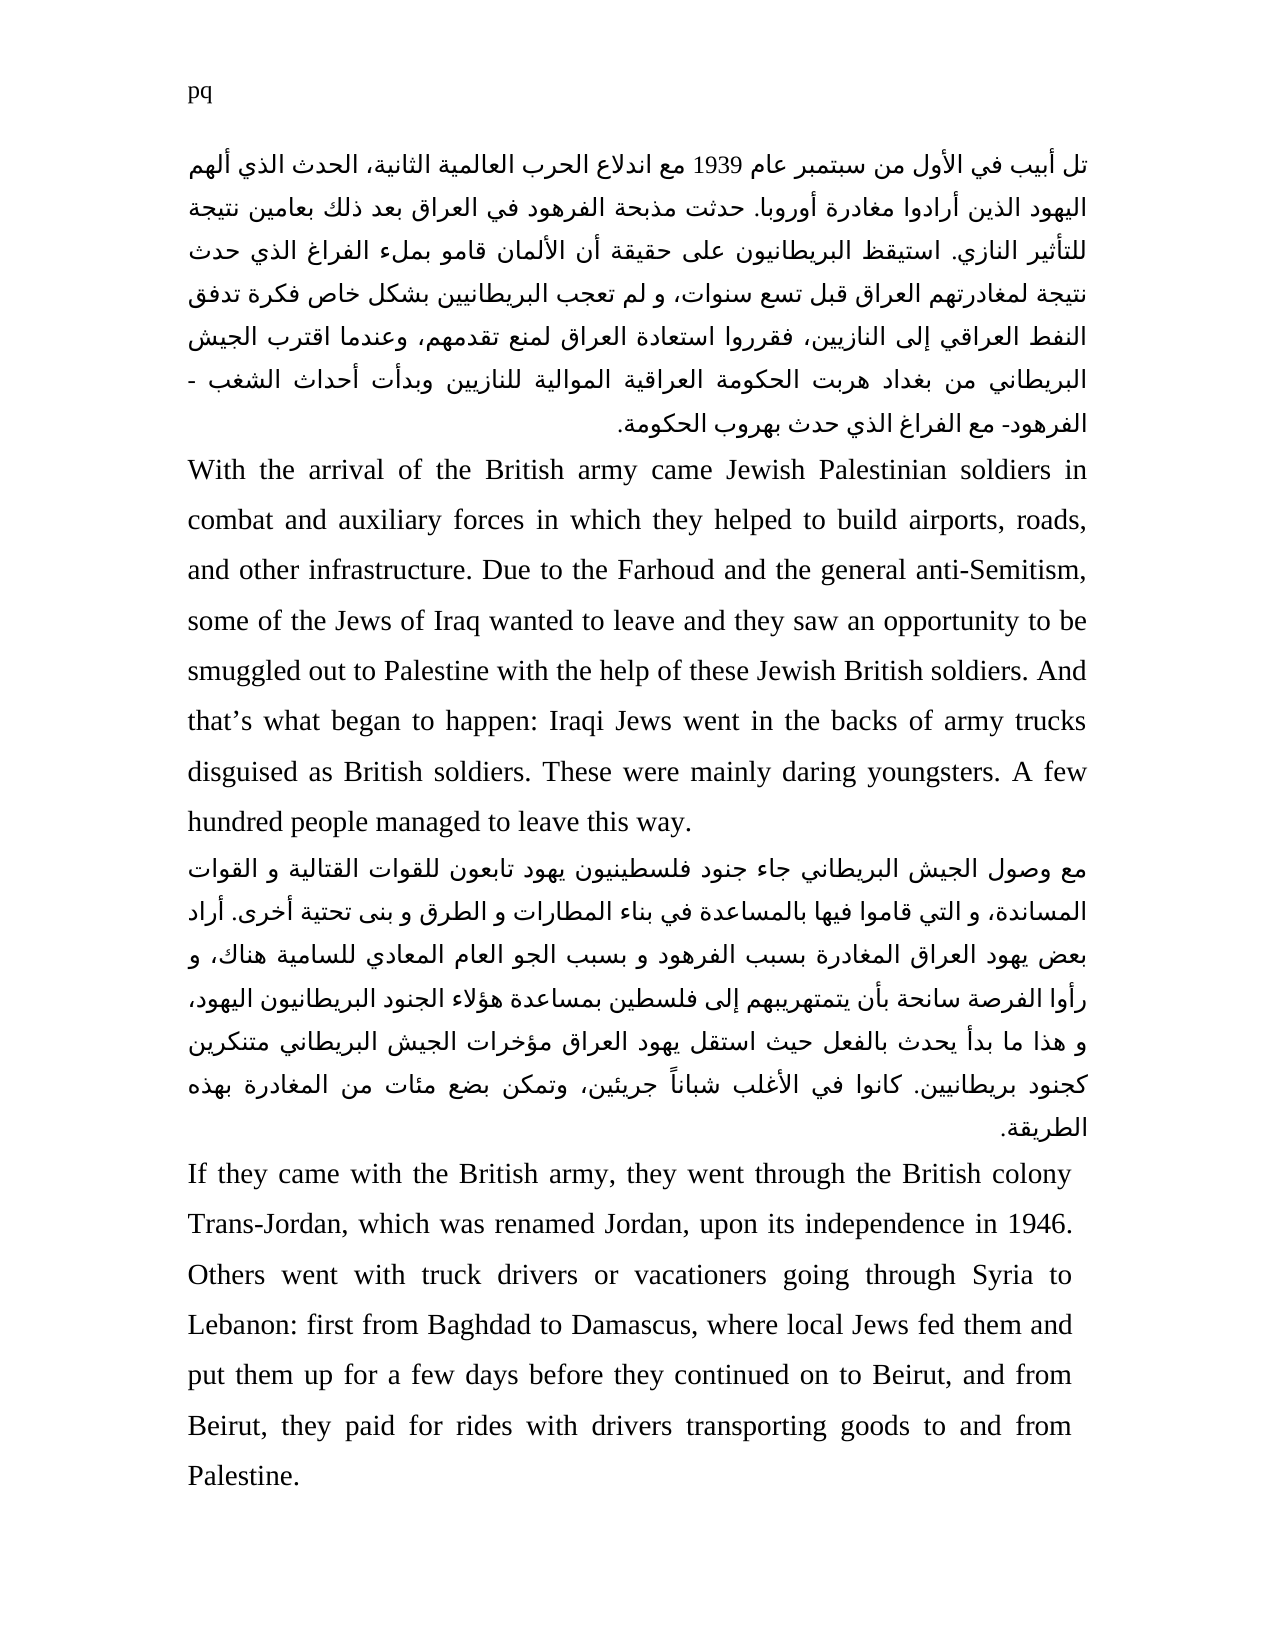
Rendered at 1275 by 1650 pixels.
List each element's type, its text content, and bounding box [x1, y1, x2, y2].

text If they came with the British army, they went through the British colony Trans-Jordan, which was renamed Jordan, upon its independence in 1946. Others went with truck drivers or vacationers going through Syria to Lebanon: first from Baghdad to Damascus, where local Jews fed them and put them up for a few days before they continued on to Beirut, and from Beirut, they paid for rides with drivers transporting goods to and from Palestine. [187, 1156, 1073, 1492]
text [187, 150, 1088, 437]
text مع وصول الجيش البريطاني جاء جنود فلسطينيون يهود تابعون للقوات القتالية و القوات المساندة، و التي قاموا فيها بالمساعدة في بناء المطارات و الطرق و بنى تحتية أخرى. أراد بعض يهود العراق المغادرة بسبب الفرهود و بسبب الجو العام المعادي للسامية هناك، و رأوا الفرصة سانحة بأن يتمتهريبهم إلى فلسطين بمساعدة هؤلاء الجنود البريطانيون اليهود، و هذا ما بدأ يحدث بالفعل حيث استقل يهود العراق مؤخرات الجيش البريطاني متنكرين كجنود بريطانيين. كانوا في الأغلب شباناً جريئين، وتمكن بضع مئات من المغادرة بهذه الطريقة. [187, 854, 1088, 1142]
text With the arrival of the British army came Jewish Palestinian soldiers in combat and auxiliary forces in which they helped to build airports, roads, and other infrastructure. Due to the Farhoud and the general anti-Semitism, some of the Jews of Iraq wanted to leave and they saw an opportunity to be smuggled out to Palestine with the help of these Jewish British soldiers. And that’s what began to happen: Iraqi Jews went in the backs of army trucks disguised as British soldiers. These were mainly daring youngsters. A few hundred people managed to leave this way. [187, 452, 1088, 838]
